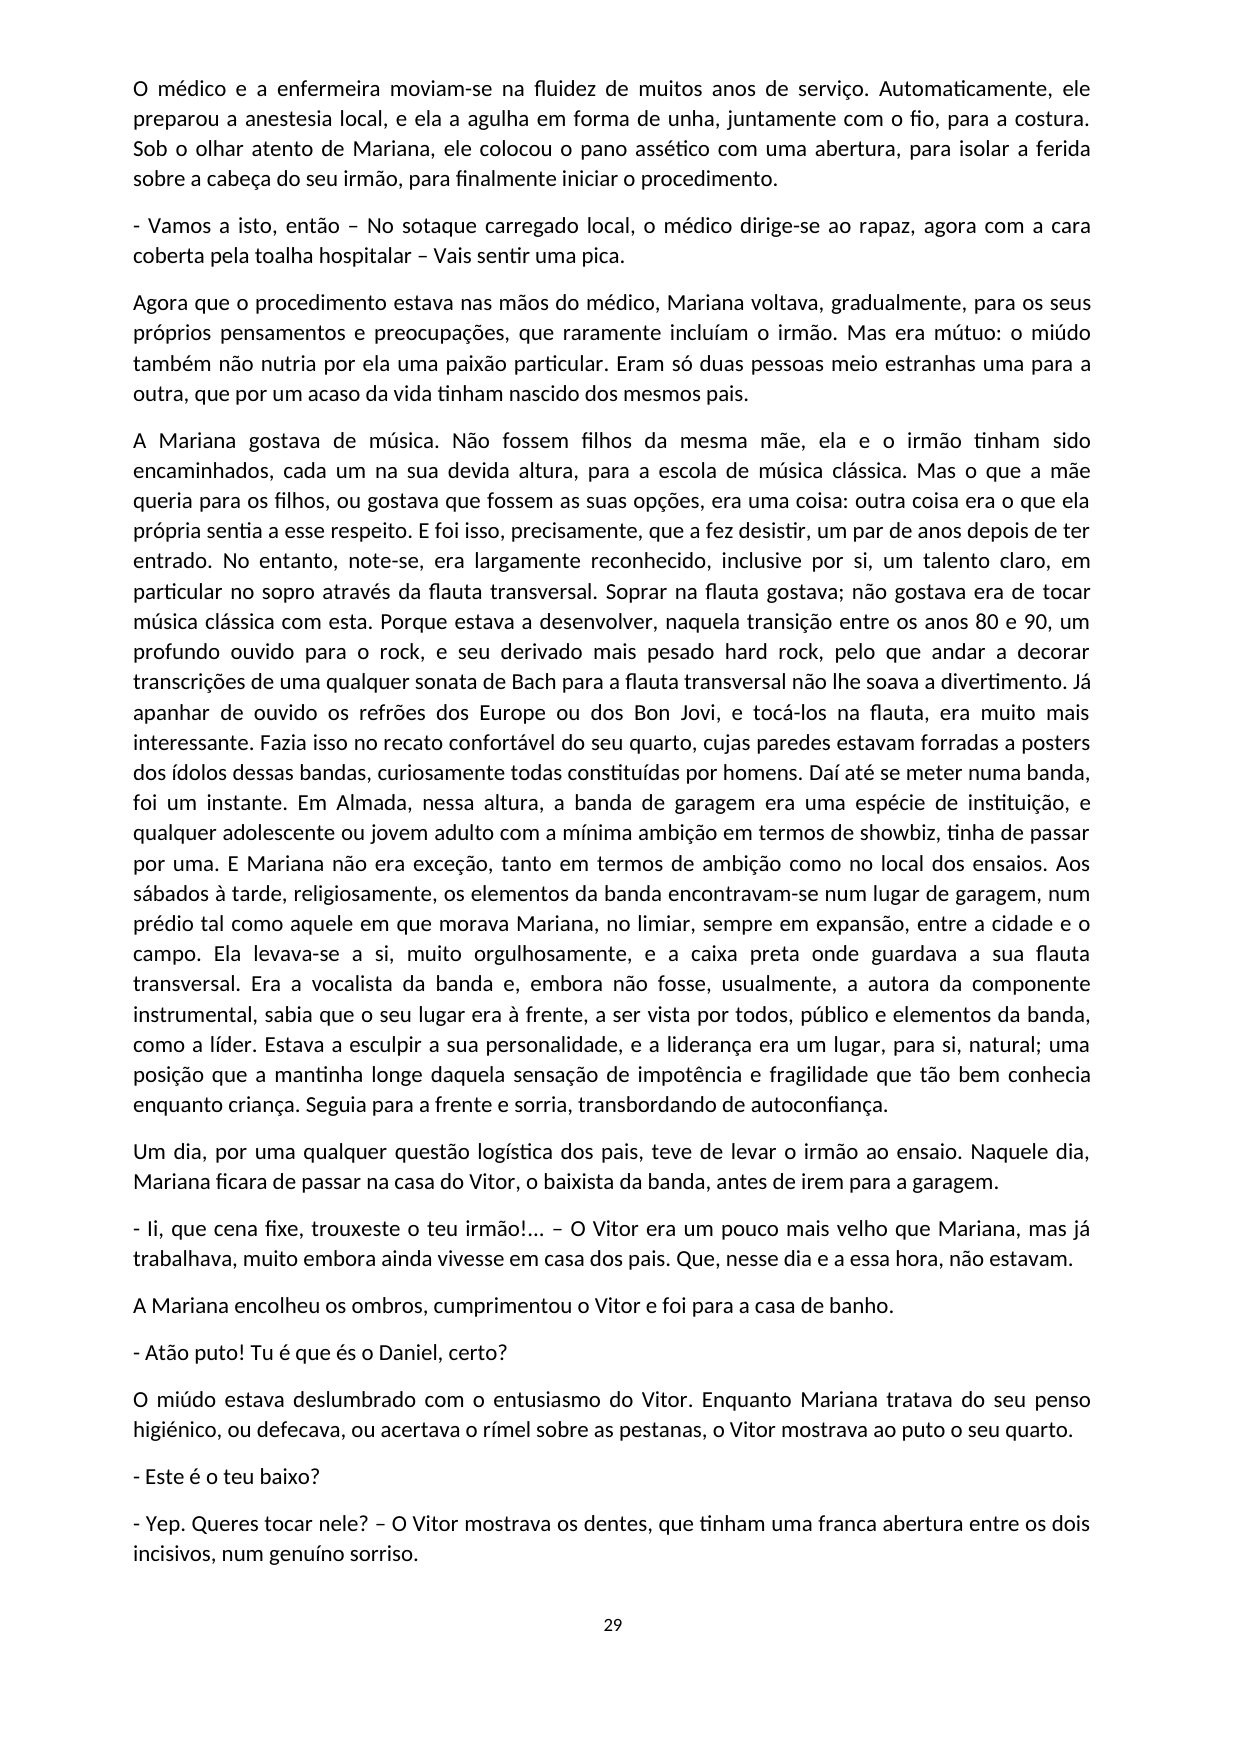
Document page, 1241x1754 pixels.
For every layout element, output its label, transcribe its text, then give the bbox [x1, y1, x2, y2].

text O médico e a enfermeira moviam-se na fluidez de muitos anos de serviço. Automaticamente, ele preparou a anestesia local, e ela a agulha em forma de unha, juntamente com o fio, para a costura. Sob o olhar atento de Mariana, ele colocou o pano assético com uma abertura, para isolar a ferida sobre a cabeça do seu irmão, para finalmente iniciar o procedimento. [133, 74, 1093, 192]
text - Vamos a isto, então – No sotaque carregado local, o médico dirige-se ao rapaz, agora com a cara coberta pela toalha hospitalar – Vais sentir uma pica. [133, 211, 1093, 269]
text Um dia, por uma qualquer questão logística dos pais, teve de levar o irmão ao ensaio. Naquele dia, Mariana ficara de passar na casa do Vitor, o baixista da banda, antes de irem para a garagem. [133, 1137, 1093, 1196]
text - Ii, que cena fixe, trouxeste o teu irmão!... – O Vitor era um pouco mais velho que Mariana, mas já trabalhava, muito embora ainda vivesse em casa dos pais. Que, nesse dia e a essa hora, não estavam. [133, 1214, 1093, 1273]
text O miúdo estava deslumbrado com o entusiasmo do Vitor. Enquanto Mariana tratava do seu penso higiénico, ou defecava, ou acertava o rímel sobre as pestanas, o Vitor mostrava ao puto o seu quarto. [133, 1385, 1093, 1443]
text A Mariana encolheu os ombros, cumprimentou o Vitor e foi para a casa de banho. [133, 1291, 1093, 1319]
text - Yep. Queres tocar nele? – O Vitor mostrava os dentes, que tinham uma franca abertura entre os dois incisivos, num genuíno sorriso. [133, 1509, 1093, 1567]
text - Atão puto! Tu é que és o Daniel, certo? [133, 1338, 1093, 1366]
text A Mariana gostava de música. Não fossem filhos da mesma mãe, ela e o irmão tinham sido encaminhados, cada um na sua devida altura, para a escola de música clássica. Mas o que a mãe queria para os filhos, ou gostava que fossem as suas opções, era uma coisa: outra coisa era o que ela própria sentia a esse respeito. E foi isso, precisamente, que a fez desistir, um par de anos depois de ter entrado. No entanto, note-se, era largamente reconhecido, inclusive por si, um talento claro, em particular no sopro através da flauta transversal. Soprar na flauta gostava; não gostava era de tocar música clássica com esta. Porque estava a desenvolver, naquela transição entre os anos 80 e 90, um profundo ouvido para o rock, e seu derivado mais pesado hard rock, pelo que andar a decorar transcrições de uma qualquer sonata de Bach para a flauta transversal não lhe soava a divertimento. Já apanhar de ouvido os refrões dos Europe ou dos Bon Jovi, e tocá-los na flauta, era muito mais interessante. Fazia isso no recato confortável do seu quarto, cujas paredes estavam forradas a posters dos ídolos dessas bandas, curiosamente todas constituídas por homens. Daí até se meter numa banda, foi um instante. Em Almada, nessa altura, a banda de garagem era uma espécie de instituição, e qualquer adolescente ou jovem adulto com a mínima ambição em termos de showbiz, tinha de passar por uma. E Mariana não era exceção, tanto em termos de ambição como no local dos ensaios. Aos sábados à tarde, religiosamente, os elementos da banda encontravam-se num lugar de garagem, num prédio tal como aquele em que morava Mariana, no limiar, sempre em expansão, entre a cidade e o campo. Ela levava-se a si, muito orgulhosamente, e a caixa preta onde guardava a sua flauta transversal. Era a vocalista da banda e, embora não fosse, usualmente, a autora da componente instrumental, sabia que o seu lugar era à frente, a ser vista por todos, público e elementos da banda, como a líder. Estava a esculpir a sua personalidade, e a liderança era um lugar, para si, natural; uma posição que a mantinha longe daquela sensação de impotência e fragilidade que tão bem conhecia enquanto criança. Seguia para a frente e sorria, transbordando de autoconfiança. [133, 426, 1093, 1118]
text - Este é o teu baixo? [133, 1462, 1093, 1490]
text Agora que o procedimento estava nas mãos do médico, Mariana voltava, gradualmente, para os seus próprios pensamentos e preocupações, que raramente incluíam o irmão. Mas era mútuo: o miúdo também não nutria por ela uma paixão particular. Eram só duas pessoas meio estranhas uma para a outra, que por um acaso da vida tinham nascido dos mesmos pais. [133, 288, 1093, 407]
